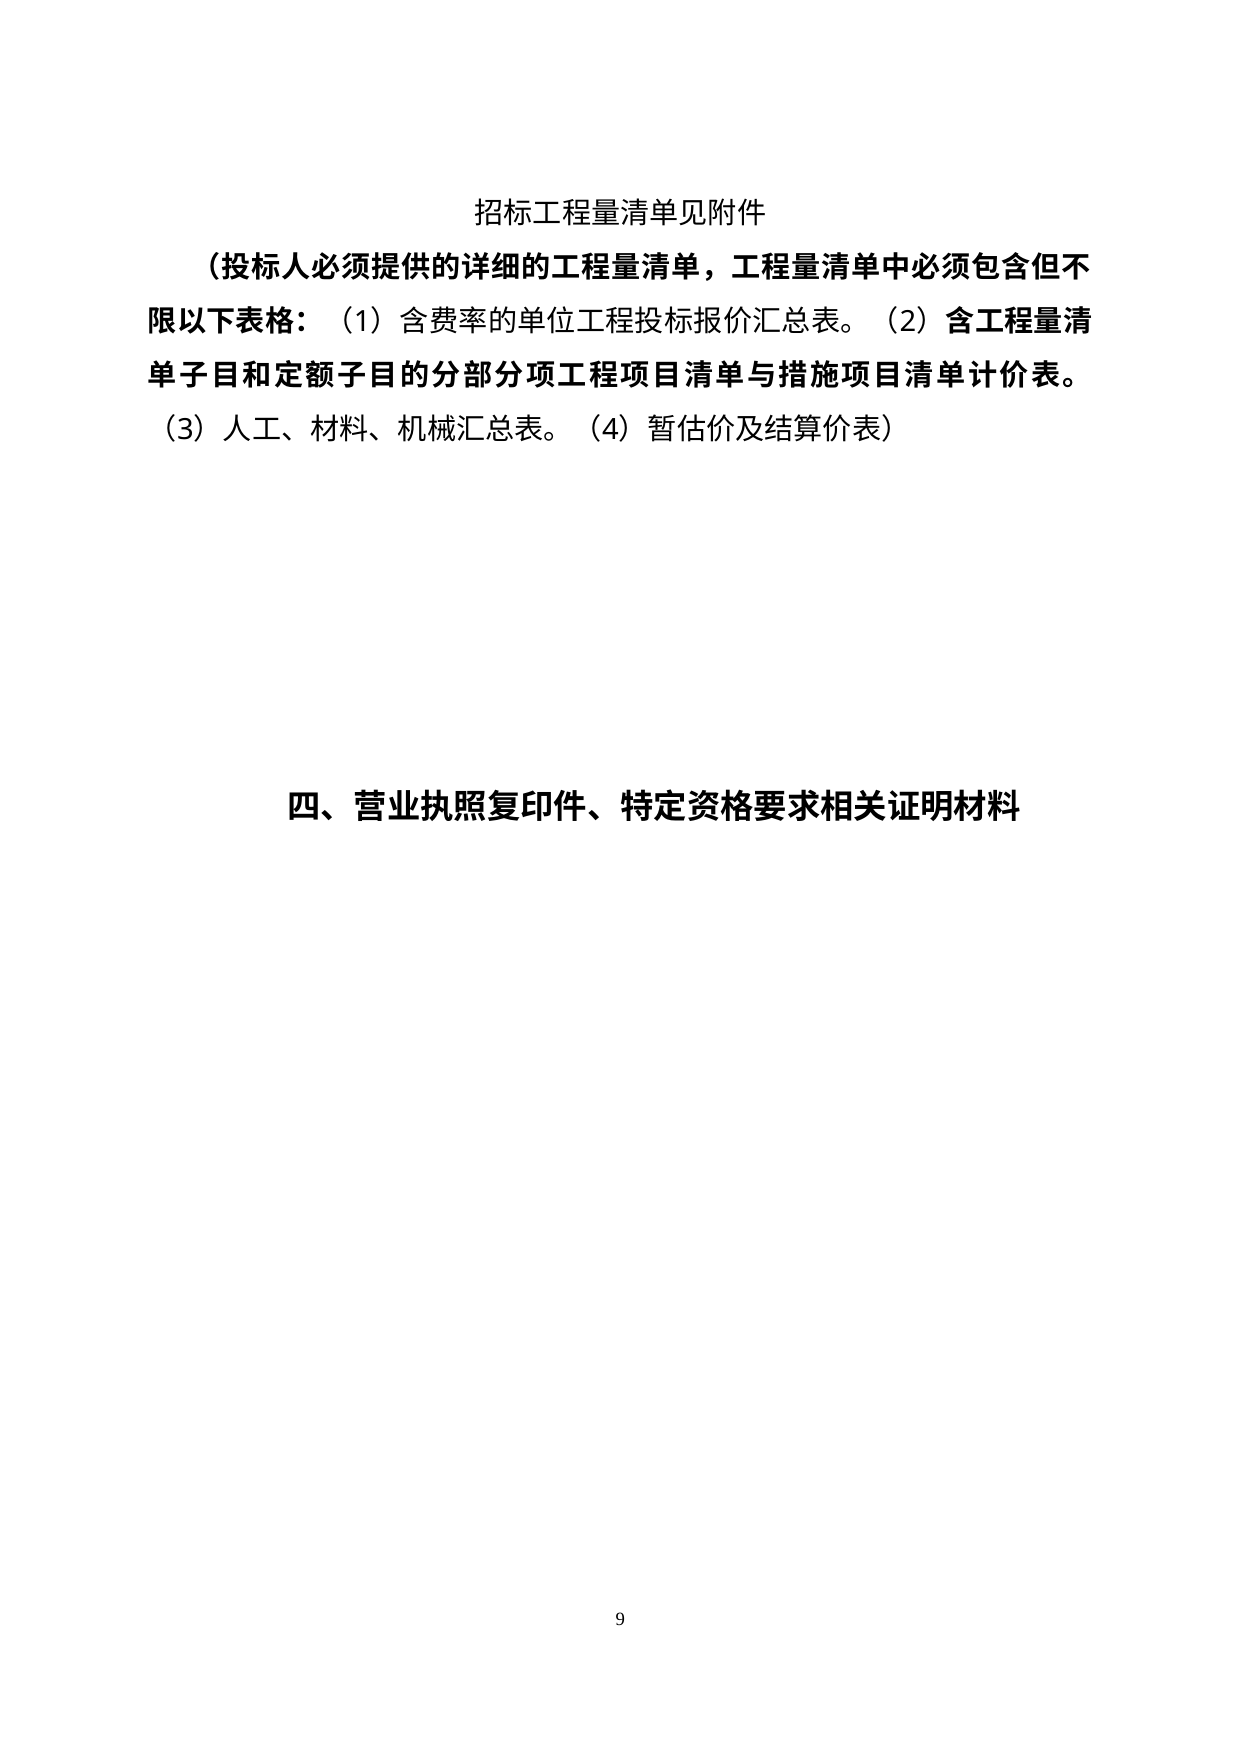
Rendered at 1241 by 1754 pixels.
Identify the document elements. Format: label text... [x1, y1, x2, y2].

text 四、营业执照复印件、特定资格要求相关证明材料 [148, 777, 1092, 829]
text （投标人必须提供的详细的工程量清单，工程量清单中必须包含但不限以下表格：（1）含费率的单位工程投标报价汇总表。（2）含工程量清单子目和定额子目的分部分项工程项目清单与措施项目清单计价表。（3）人工、材料、机械汇总表。（4）暂估价及结算价表） [148, 234, 1092, 451]
text 招标工程量清单见附件 [148, 180, 1092, 234]
